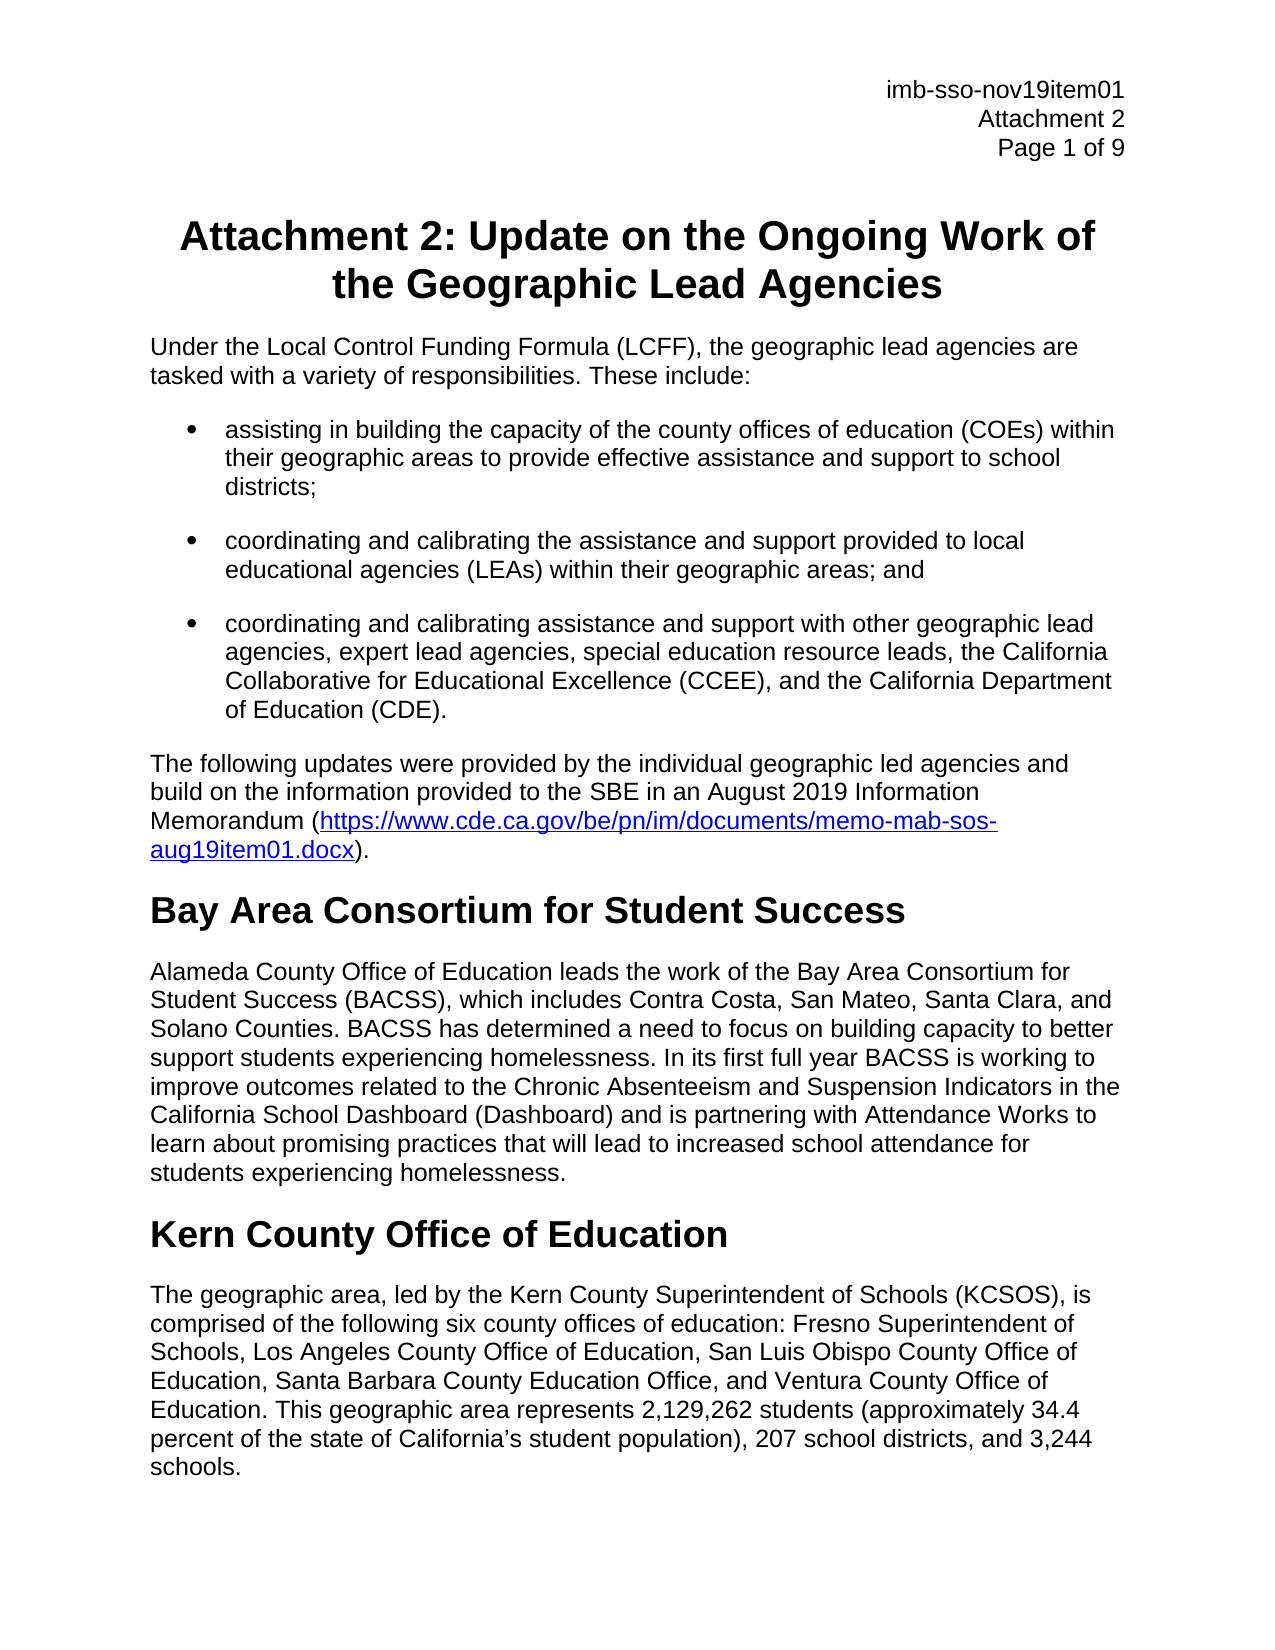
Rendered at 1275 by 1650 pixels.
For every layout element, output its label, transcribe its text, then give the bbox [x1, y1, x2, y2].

subtitle Kern County Office of Education [150, 1212, 1125, 1255]
text Under the Local Control Funding Formula (LCFF), the geographic lead agencies are tasked with a variety of responsibilities. These include: [150, 332, 1125, 389]
subtitle Attachment 2: Update on the Ongoing Work of the Geographic Lead Agencies [150, 211, 1125, 307]
text Alameda County Office of Education leads the work of the Bay Area Consortium for Student Success (BACSS), which includes Contra Costa, San Mateo, Santa Clara, and Solano Counties. BACSS has determined a need to focus on building capacity to better support students experiencing homelessness. In its first full year BACSS is working to improve outcomes related to the Chronic Absenteeism and Suspension Indicators in the California School Dashboard (Dashboard) and is partnering with Attendance Works to learn about promising practices that will lead to increased school attendance for students experiencing homelessness. [150, 957, 1125, 1187]
list coordinating and calibrating the assistance and support provided to local educational agencies (LEAs) within their geographic areas; and [187, 526, 1125, 583]
text The following updates were provided by the individual geographic led agencies and build on the information provided to the SBE in an August 2019 Information Memorandum (https://www.cde.ca.gov/be/pn/im/documents/memo-mab-sos-aug19item01.docx). [150, 749, 1125, 864]
list coordinating and calibrating assistance and support with other geographic lead agencies, expert lead agencies, special education resource leads, the California Collaborative for Educational Excellence (CCEE), and the California Department of Education (CDE). [187, 608, 1125, 724]
subtitle Bay Area Consortium for Student Success [150, 889, 1125, 932]
list assisting in building the capacity of the county offices of education (COEs) within their geographic areas to provide effective assistance and support to school districts; [187, 414, 1125, 501]
text The geographic area, led by the Kern County Superintendent of Schools (KCSOS), is comprised of the following six county offices of education: Fresno Superintendent of Schools, Los Angeles County Office of Education, San Luis Obispo County Office of Education, Santa Barbara County Education Office, and Ventura County Office of Education. This geographic area represents 2,129,262 students (approximately 34.4 percent of the state of California’s student population), 207 school districts, and 3,244 schools. [150, 1280, 1125, 1481]
